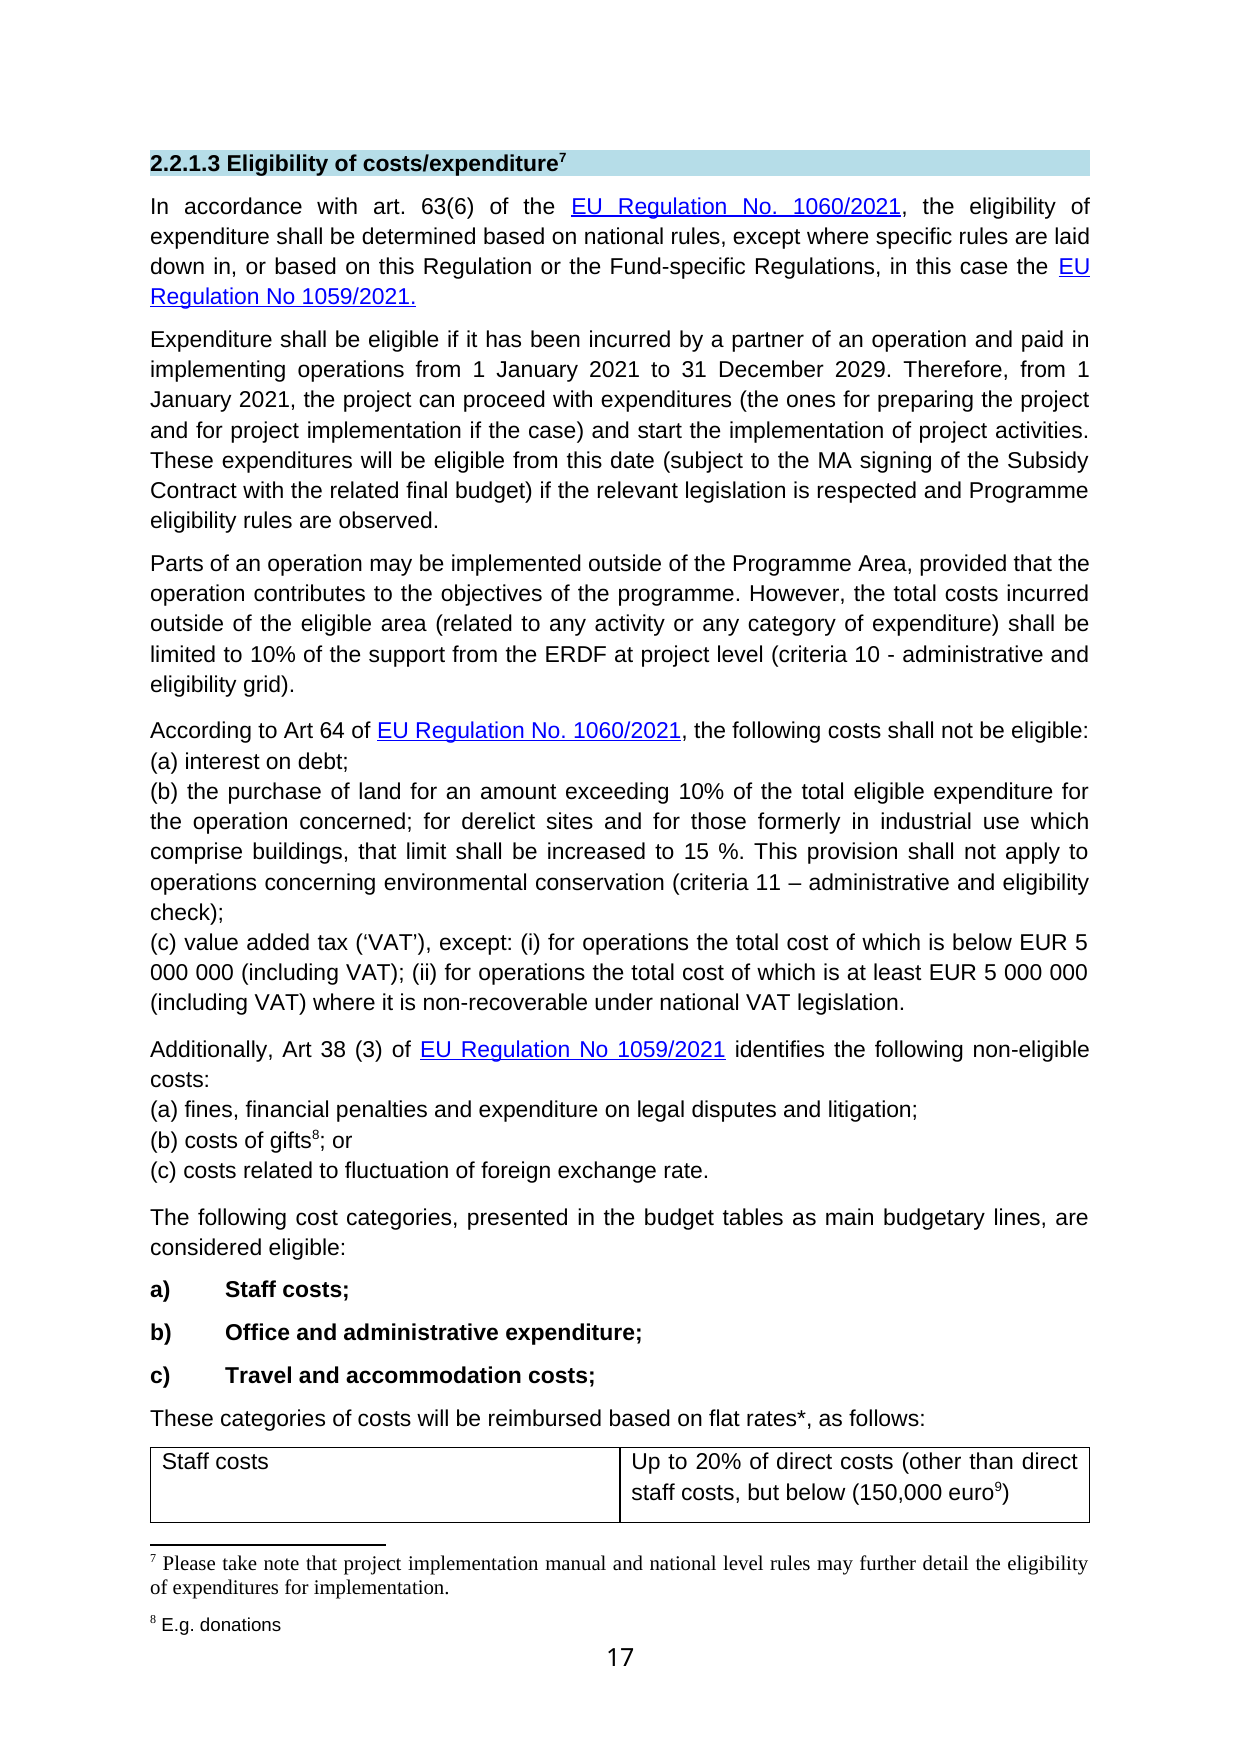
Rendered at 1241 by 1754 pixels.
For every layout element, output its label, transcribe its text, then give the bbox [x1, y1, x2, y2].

subtitle 2.2.1.3 Eligibility of costs/expenditure [150, 150, 1090, 176]
text (c) value added tax (‘VAT’), except: (i) for operations the total cost of which is below EUR 5 000 000 (including VAT); (ii) for operations the total cost of which is at least EUR 5 000 000 (including VAT) where it is non-recoverable under national VAT legislation. [150, 929, 1090, 1016]
text According to Art 64 of EU Regulation No. 1060/2021, the following costs shall not be eligible: [150, 717, 1090, 744]
text (a) interest on debt; [150, 748, 1090, 774]
text (a) fines, financial penalties and expenditure on legal disputes and litigation; [150, 1096, 1090, 1123]
text In accordance with art. 63(6) of the EU Regulation No. 1060/2021, the eligibility of expenditure shall be determined based on national rules, except where specific rules are laid down in, or based on this Regulation or the Fund-specific Regulations, in this case the EU Regulation No 1059/2021. [150, 193, 1090, 310]
text These categories of costs will be reimbursed based on flat rates*, as follows: [150, 1404, 1090, 1431]
text Additionally, Art 38 (3) of EU Regulation No 1059/2021 identifies the following non-eligible costs: [150, 1036, 1090, 1093]
text (c) costs related to fluctuation of foreign exchange rate. [150, 1157, 1090, 1183]
text Parts of an operation may be implemented outside of the Programme Area, provided that the operation contributes to the objectives of the programme. However, the total costs incurred outside of the eligible area (related to any activity or any category of expenditure) shall be limited to 10% of the support from the ERDF at project level (criteria 10 - administrative and eligibility grid). [150, 550, 1090, 697]
text The following cost categories, presented in the budget tables as main budgetary lines, are considered eligible: [150, 1203, 1090, 1260]
text b) Office and administrative expenditure; [150, 1319, 1090, 1346]
table_header Up to 20% of direct costs (other than direct staff costs, but below (150,000 euro) [621, 1448, 1089, 1522]
text a) Staff costs; [150, 1276, 1090, 1303]
text (b) costs of gifts; or [150, 1127, 1090, 1153]
text (b) the purchase of land for an amount exceeding 10% of the total eligible expenditure for the operation concerned; for derelict sites and for those formerly in industrial use which comprise buildings, that limit shall be increased to 15 %. This provision shall not apply to operations concerning environmental conservation (criteria 11 – administrative and eligibility check); [150, 778, 1090, 925]
text Expenditure shall be eligible if it has been incurred by a partner of an operation and paid in implementing operations from 1 January 2021 to 31 December 2029. Therefore, from 1 January 2021, the project can proceed with expenditures (the ones for preparing the project and for project implementation if the case) and start the implementation of project activities. These expenditures will be eligible from this date (subject to the MA signing of the Subsidy Contract with the related final budget) if the relevant legislation is respected and Programme eligibility rules are observed. [150, 326, 1090, 534]
table_header Staff costs [151, 1448, 619, 1522]
text c) Travel and accommodation costs; [150, 1362, 1090, 1388]
